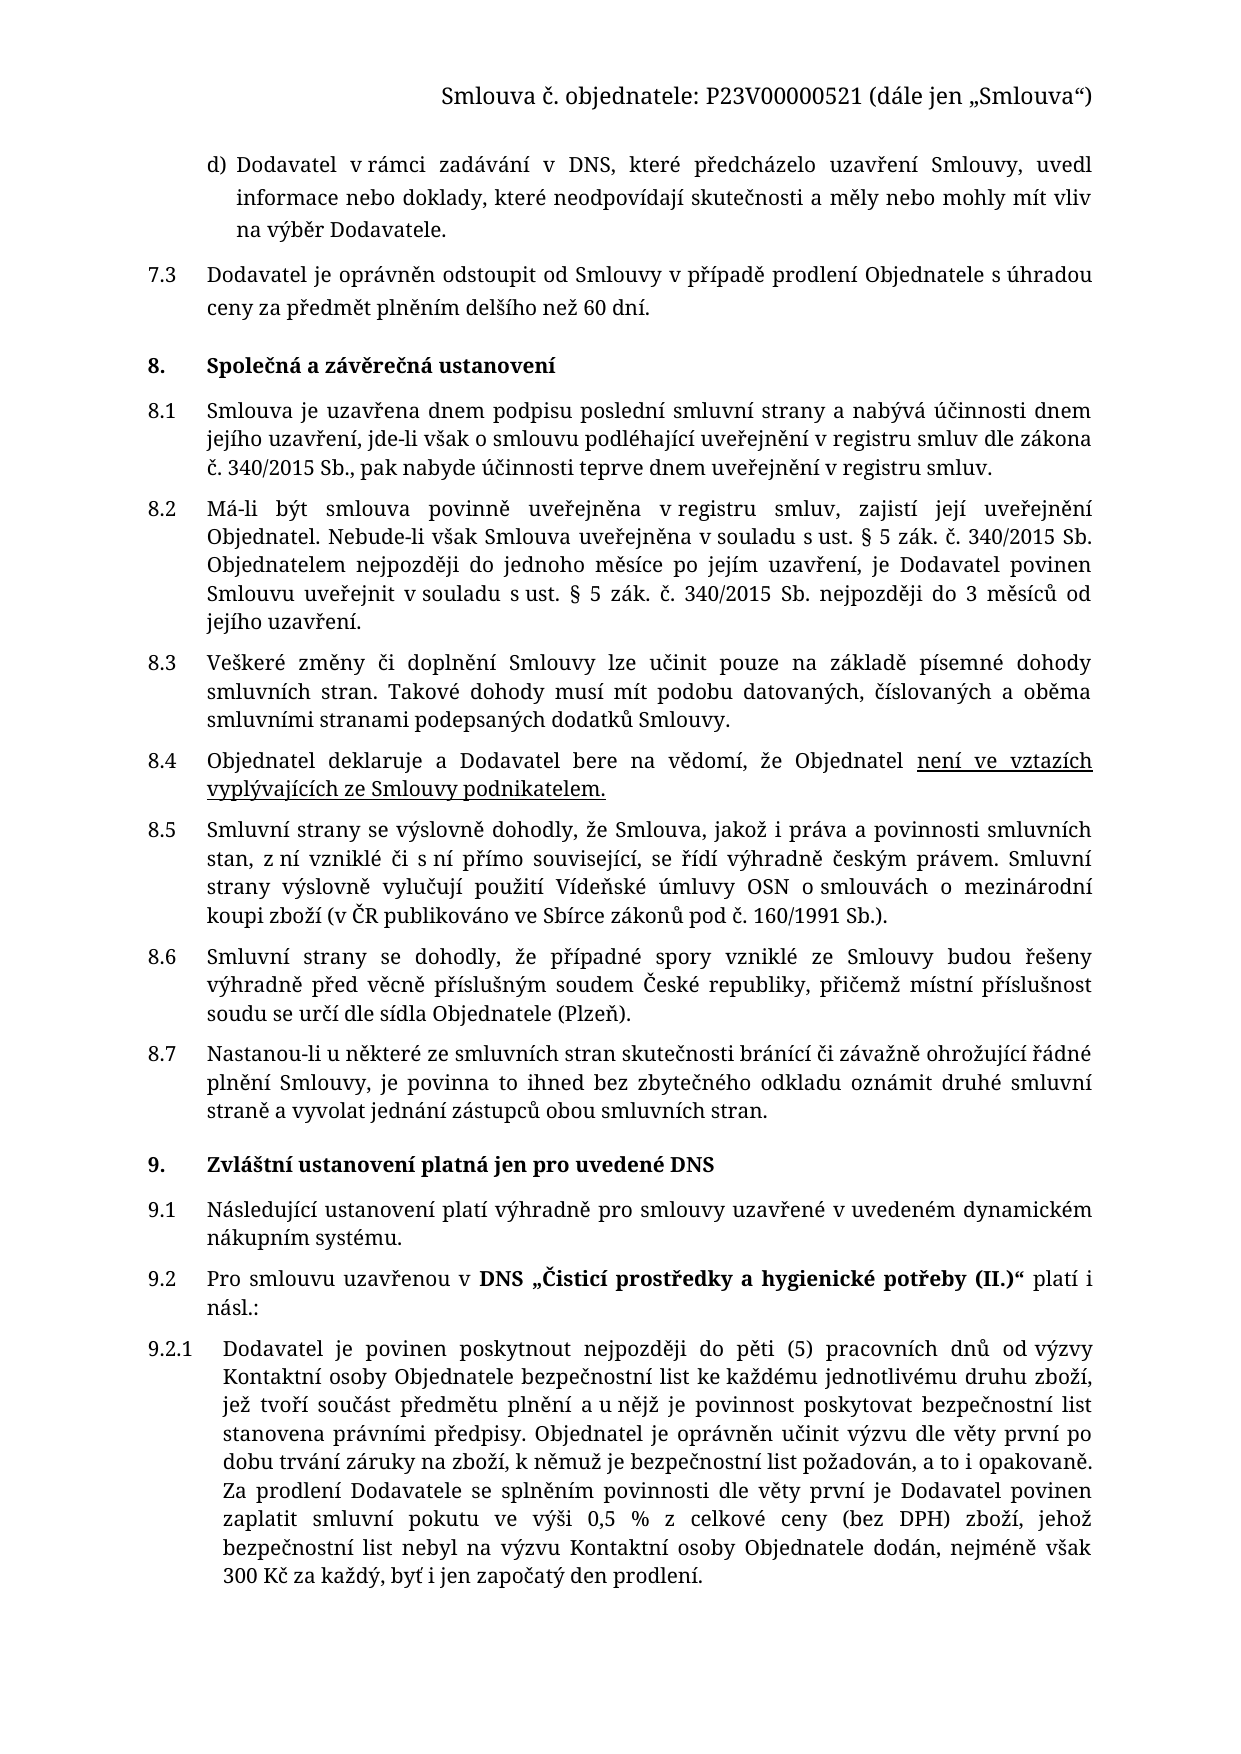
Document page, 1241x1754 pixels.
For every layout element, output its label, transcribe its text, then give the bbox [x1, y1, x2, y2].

list Nastanou-li u některé ze smluvních stran skutečnosti bránící či závažně ohrožující řádné plnění Smlouvy, je povinna to ihned bez zbytečného odkladu oznámit druhé smluvní straně a vyvolat jednání zástupců obou smluvních stran. [148, 1039, 1093, 1125]
list Smlouva je uzavřena dnem podpisu poslední smluvní strany a nabývá účinnosti dnem jejího uzavření, jde-li však o smlouvu podléhající uveřejnění v registru smluv dle zákona č. 340/2015 Sb., pak nabyde účinnosti teprve dnem uveřejnění v registru smluv. [148, 396, 1093, 481]
list Dodavatel je povinen poskytnout nejpozději do pěti (5) pracovních dnů od výzvy Kontaktní osoby Objednatele bezpečnostní list ke každému jednotlivému druhu zboží, jež tvoří součást předmětu plnění a u nějž je povinnost poskytovat bezpečnostní list stanovena právními předpisy. Objednatel je oprávněn učinit výzvu dle věty první po dobu trvání záruky na zboží, k němuž je bezpečnostní list požadován, a to i opakovaně. Za prodlení Dodavatele se splněním povinnosti dle věty první je Dodavatel povinen zaplatit smluvní pokutu ve výši 0,5 % z celkové ceny (bez DPH) zboží, jehož bezpečnostní list nebyl na výzvu Kontaktní osoby Objednatele dodán, nejméně však 300 Kč za každý, byť i jen započatý den prodlení. [148, 1334, 1093, 1590]
list Následující ustanovení platí výhradně pro smlouvy uzavřené v uvedeném dynamickém nákupním systému. [148, 1195, 1093, 1252]
list Zvláštní ustanovení platná jen pro uvedené DNS [148, 1150, 1093, 1178]
list Pro smlouvu uzavřenou v DNS „Čisticí prostředky a hygienické potřeby (II.)“ platí i násl.: [148, 1264, 1093, 1321]
list Má-li být smlouva povinně uveřejněna v registru smluv, zajistí její uveřejnění Objednatel. Nebude-li však Smlouva uveřejněna v souladu s ust. § 5 zák. č. 340/2015 Sb. Objednatelem nejpozději do jednoho měsíce po jejím uzavření, je Dodavatel povinen Smlouvu uveřejnit v souladu s ust. § 5 zák. č. 340/2015 Sb. nejpozději do 3 měsíců od jejího uzavření. [148, 494, 1093, 636]
list Dodavatel je oprávněn odstoupit od Smlouvy v případě prodlení Objednatele s úhradou ceny za předmět plněním delšího než 60 dní. [148, 261, 1093, 322]
list Dodavatel v rámci zadávání v DNS, které předcházelo uzavření Smlouvy, uvedl informace nebo doklady, které neodpovídají skutečnosti a měly nebo mohly mít vliv na výběr Dodavatele. [207, 150, 1093, 244]
list Smluvní strany se výslovně dohodly, že Smlouva, jakož i práva a povinnosti smluvních stan, z ní vzniklé či s ní přímo související, se řídí výhradně českým právem. Smluvní strany výslovně vylučují použití Vídeňské úmluvy OSN o smlouvách o mezinárodní koupi zboží (v ČR publikováno ve Sbírce zákonů pod č. 160/1991 Sb.). [148, 816, 1093, 929]
list Objednatel deklaruje a Dodavatel bere na vědomí, že Objednatel není ve vztazích vyplývajících ze Smlouvy podnikatelem. [148, 746, 1093, 803]
list Veškeré změny či doplnění Smlouvy lze učinit pouze na základě písemné dohody smluvních stran. Takové dohody musí mít podobu datovaných, číslovaných a oběma smluvními stranami podepsaných dodatků Smlouvy. [148, 648, 1093, 734]
list Společná a závěrečná ustanovení [148, 351, 1093, 379]
list Smluvní strany se dohodly, že případné spory vzniklé ze Smlouvy budou řešeny výhradně před věcně příslušným soudem České republiky, přičemž místní příslušnost soudu se určí dle sídla Objednatele (Plzeň). [148, 942, 1093, 1027]
